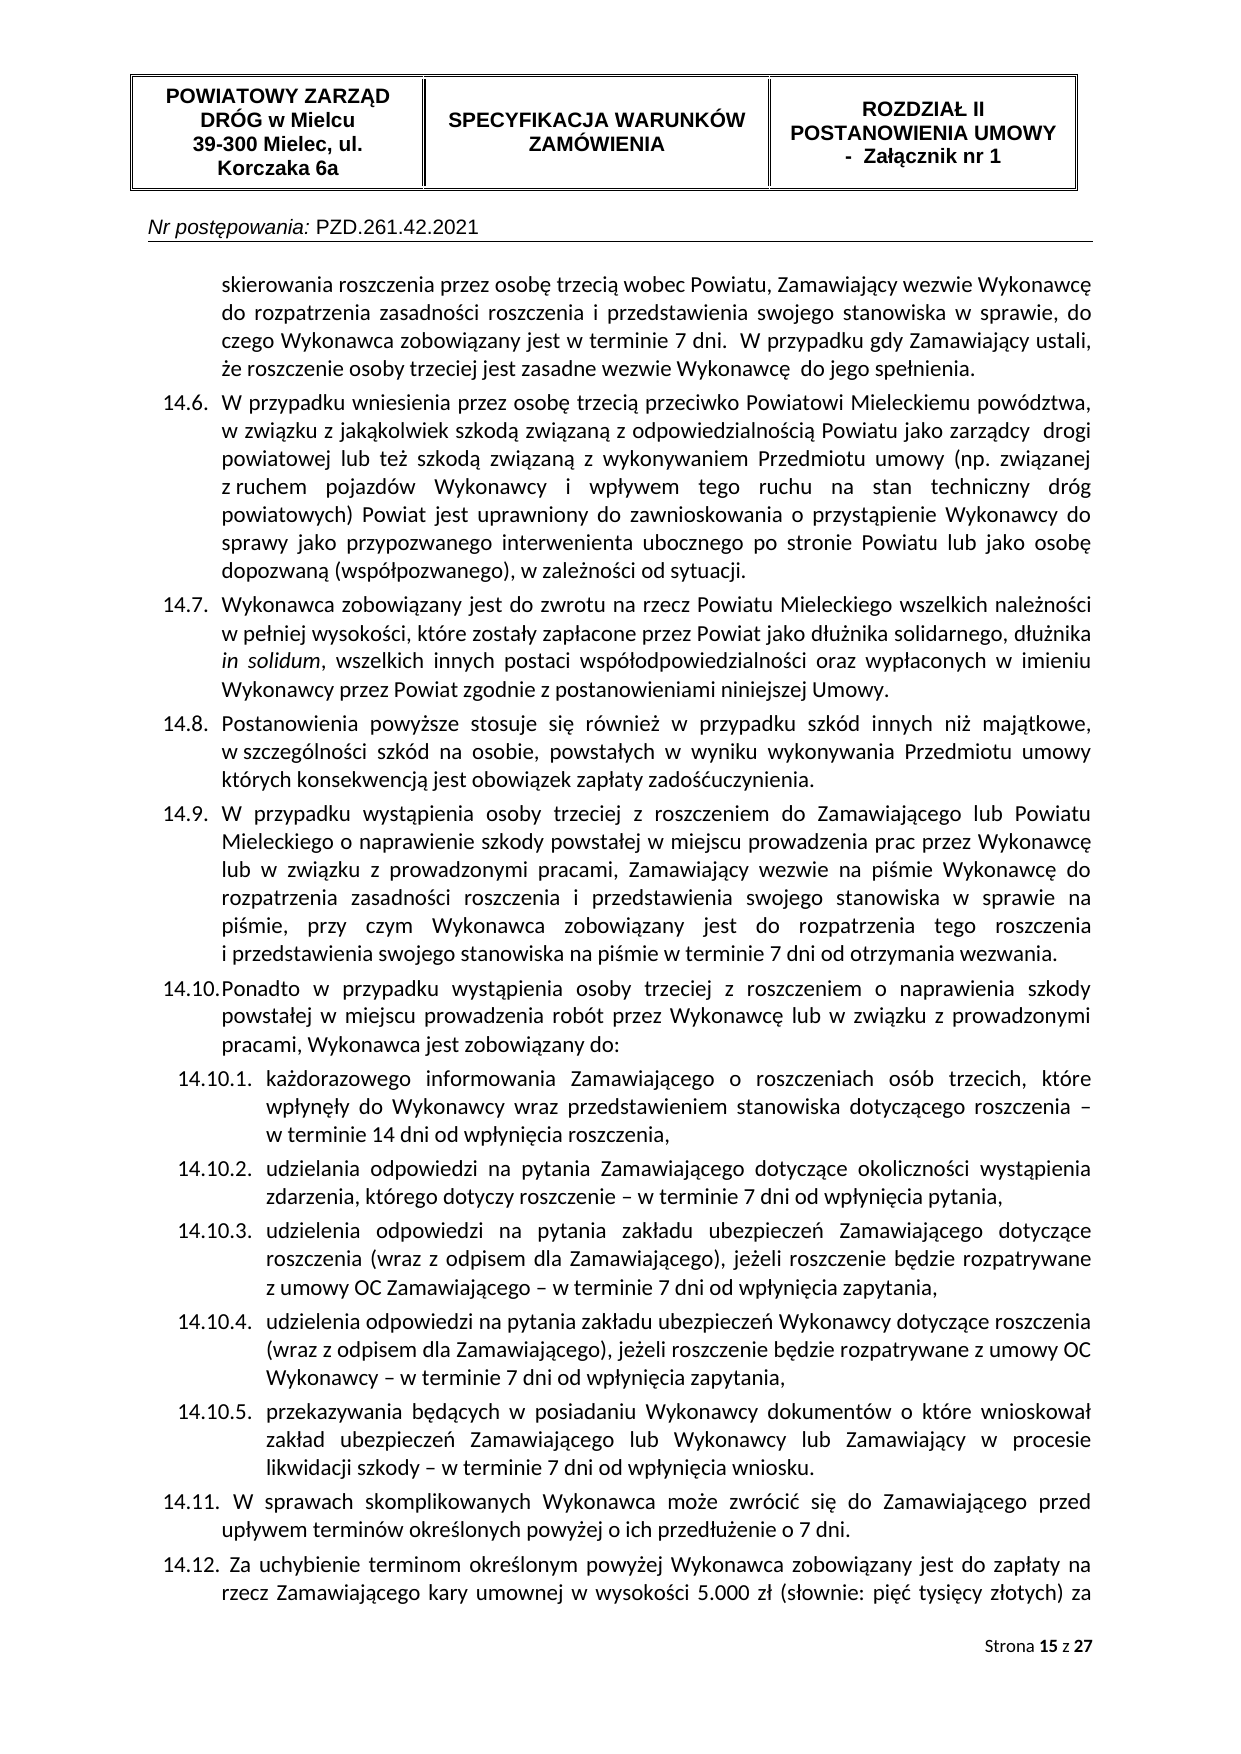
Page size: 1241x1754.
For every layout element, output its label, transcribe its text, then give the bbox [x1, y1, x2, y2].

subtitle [162, 1550, 1093, 1606]
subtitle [162, 270, 1093, 382]
subtitle udzielenia odpowiedzi na pytania zakładu ubezpieczeń Zamawiającego dotyczące roszczenia (wraz z odpisem dla Zamawiającego), jeżeli roszczenie będzie rozpatrywane z umowy OC Zamawiającego – w terminie 7 dni od wpłynięcia zapytania, [177, 1217, 1093, 1301]
subtitle Wykonawca zobowiązany jest do zwrotu na rzecz Powiatu Mieleckiego wszelkich należności w pełniej wysokości, które zostały zapłacone przez Powiat jako dłużnika solidarnego, dłużnika in solidum, wszelkich innych postaci współodpowiedzialności oraz wypłaconych w imieniu Wykonawcy przez Powiat zgodnie z postanowieniami niniejszej Umowy. [162, 591, 1093, 703]
subtitle przekazywania będących w posiadaniu Wykonawcy dokumentów o które wnioskował zakład ubezpieczeń Zamawiającego lub Wykonawcy lub Zamawiający w procesie likwidacji szkody – w terminie 7 dni od wpłynięcia wniosku. [177, 1397, 1093, 1481]
subtitle W przypadku wystąpienia osoby trzeciej z roszczeniem do Zamawiającego lub Powiatu Mieleckiego o naprawienie szkody powstałej w miejscu prowadzenia prac przez Wykonawcę lub w związku z prowadzonymi pracami, Zamawiający wezwie na piśmie Wykonawcę do rozpatrzenia zasadności roszczenia i przedstawienia swojego stanowiska w sprawie na piśmie, przy czym Wykonawca zobowiązany jest do rozpatrzenia tego roszczenia i przedstawienia swojego stanowiska na piśmie w terminie 7 dni od otrzymania wezwania. [162, 799, 1093, 967]
subtitle Ponadto w przypadku wystąpienia osoby trzeciej z roszczeniem o naprawienia szkody powstałej w miejscu prowadzenia robót przez Wykonawcę lub w związku z prowadzonymi pracami, Wykonawca jest zobowiązany do: [162, 974, 1093, 1058]
subtitle udzielenia odpowiedzi na pytania zakładu ubezpieczeń Wykonawcy dotyczące roszczenia (wraz z odpisem dla Zamawiającego), jeżeli roszczenie będzie rozpatrywane z umowy OC Wykonawcy – w terminie 7 dni od wpłynięcia zapytania, [177, 1307, 1093, 1391]
subtitle każdorazowego informowania Zamawiającego o roszczeniach osób trzecich, które wpłynęły do Wykonawcy wraz przedstawieniem stanowiska dotyczącego roszczenia – w terminie 14 dni od wpłynięcia roszczenia, [177, 1064, 1093, 1148]
subtitle W sprawach skomplikowanych Wykonawca może zwrócić się do Zamawiającego przed upływem terminów określonych powyżej o ich przedłużenie o 7 dni. [162, 1487, 1093, 1543]
subtitle W przypadku wniesienia przez osobę trzecią przeciwko Powiatowi Mieleckiemu powództwa, w związku z jakąkolwiek szkodą związaną z odpowiedzialnością Powiatu jako zarządcy drogi powiatowej lub też szkodą związaną z wykonywaniem Przedmiotu umowy (np. związanej z ruchem pojazdów Wykonawcy i wpływem tego ruchu na stan techniczny dróg powiatowych) Powiat jest uprawniony do zawnioskowania o przystąpienie Wykonawcy do sprawy jako przypozwanego interwenienta ubocznego po stronie Powiatu lub jako osobę dopozwaną (współpozwanego), w zależności od sytuacji. [162, 388, 1093, 584]
subtitle udzielania odpowiedzi na pytania Zamawiającego dotyczące okoliczności wystąpienia zdarzenia, którego dotyczy roszczenie – w terminie 7 dni od wpłynięcia pytania, [177, 1154, 1093, 1210]
subtitle Postanowienia powyższe stosuje się również w przypadku szkód innych niż majątkowe, w szczególności szkód na osobie, powstałych w wyniku wykonywania Przedmiotu umowy których konsekwencją jest obowiązek zapłaty zadośćuczynienia. [162, 709, 1093, 793]
